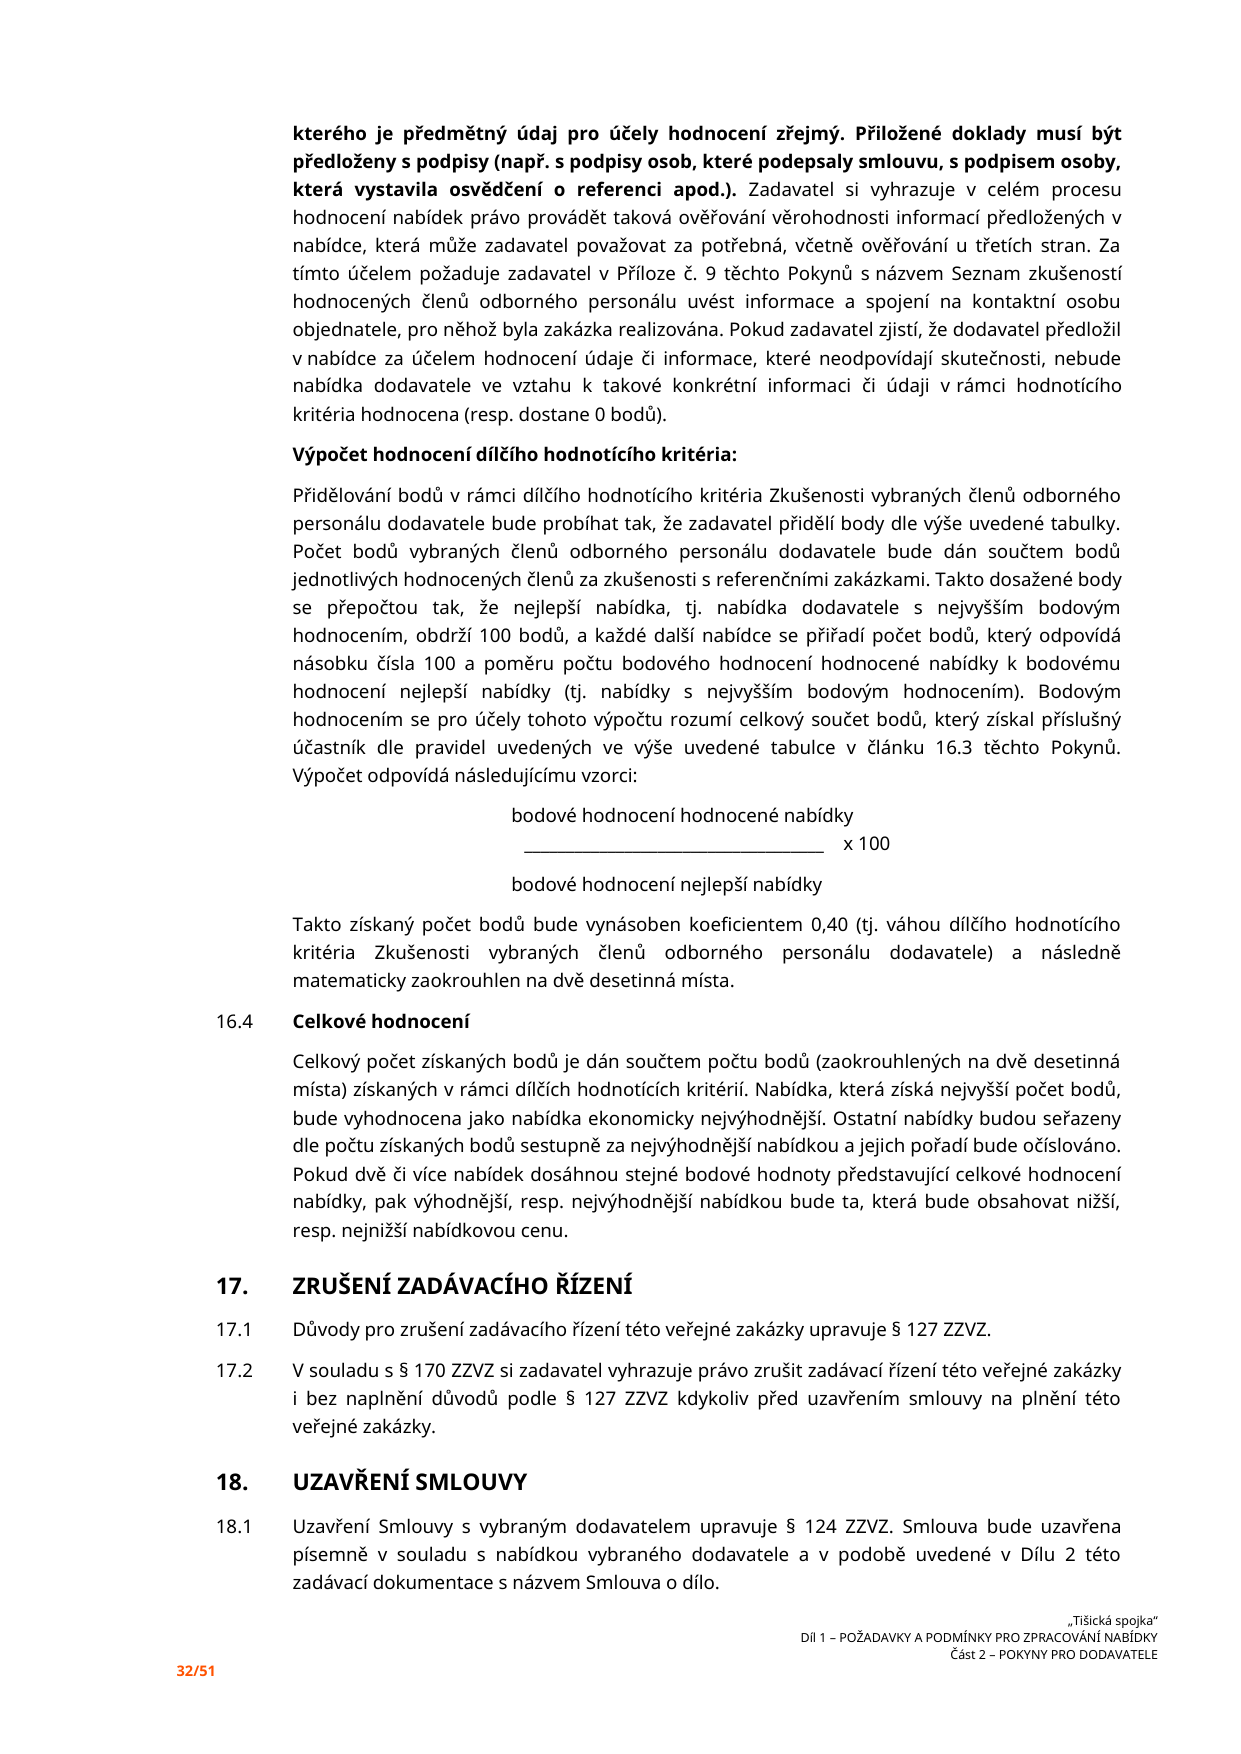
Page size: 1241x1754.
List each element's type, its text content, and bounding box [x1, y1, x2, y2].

text UZAVŘENÍ SMLOUVY [216, 1466, 1122, 1498]
text Uzavření Smlouvy s vybraným dodavatelem upravuje § 124 ZZVZ. Smlouva bude uzavřena písemně v souladu s nabídkou vybraného dodavatele a v podobě uvedené v Dílu 2 této zadávací dokumentace s názvem Smlouva o dílo. [216, 1513, 1122, 1595]
list Přidělování bodů v rámci dílčího hodnotícího kritéria Zkušenosti vybraných členů odborného personálu dodavatele bude probíhat tak, že zadavatel přidělí body dle výše uvedené tabulky. Počet bodů vybraných členů odborného personálu dodavatele bude dán součtem bodů jednotlivých hodnocených členů za zkušenosti s referenčními zakázkami. Takto dosažené body se přepočtou tak, že nejlepší nabídka, tj. nabídka dodavatele s nejvyšším bodovým hodnocením, obdrží 100 bodů, a každé další nabídce se přiřadí počet bodů, který odpovídá násobku čísla 100 a poměru počtu bodového hodnocení hodnocené nabídky k bodovému hodnocení nejlepší nabídky (tj. nabídky s nejvyšším bodovým hodnocením). Bodovým hodnocením se pro účely tohoto výpočtu rozumí celkový součet bodů, který získal příslušný účastník dle pravidel uvedených ve výše uvedené tabulce v článku 16.3 těchto Pokynů. Výpočet odpovídá následujícímu vzorci: [292, 482, 1122, 788]
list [292, 121, 1122, 426]
list Takto získaný počet bodů bude vynásoben koeficientem 0,40 (tj. váhou dílčího hodnotícího kritéria Zkušenosti vybraných členů odborného personálu dodavatele) a následně matematicky zaokrouhlen na dvě desetinná místa. [292, 912, 1122, 993]
list bodové hodnocení nejlepší nabídky [440, 871, 1122, 897]
text Důvody pro zrušení zadávacího řízení této veřejné zakázky upravuje § 127 ZZVZ. [216, 1317, 1122, 1342]
list Výpočet hodnocení dílčího hodnotícího kritéria: [292, 441, 1122, 467]
list Celkový počet získaných bodů je dán součtem počtu bodů (zaokrouhlených na dvě desetinná místa) získaných v rámci dílčích hodnotících kritérií. Nabídka, která získá nejvyšší počet bodů, bude vyhodnocena jako nabídka ekonomicky nejvýhodnější. Ostatní nabídky budou seřazeny dle počtu získaných bodů sestupně za nejvýhodnější nabídkou a jejich pořadí bude očíslováno. Pokud dvě či více nabídek dosáhnou stejné bodové hodnoty představující celkové hodnocení nabídky, pak výhodnější, resp. nejvýhodnější nabídkou bude ta, která bude obsahovat nižší, resp. nejnižší nabídkovou cenu. [292, 1049, 1122, 1242]
list bodové hodnocení hodnocené nabídky [440, 803, 1122, 828]
text ZRUŠENÍ ZADÁVACÍHO ŘÍZENÍ [216, 1270, 1122, 1301]
text V souladu s § 170 ZZVZ si zadavatel vyhrazuje právo zrušit zadávací řízení této veřejné zakázky i bez naplnění důvodů podle § 127 ZZVZ kdykoliv před uzavřením smlouvy na plnění této veřejné zakázky. [216, 1357, 1122, 1439]
list ____________________________________ x 100 [292, 831, 1122, 856]
text Celkové hodnocení [216, 1008, 1122, 1034]
